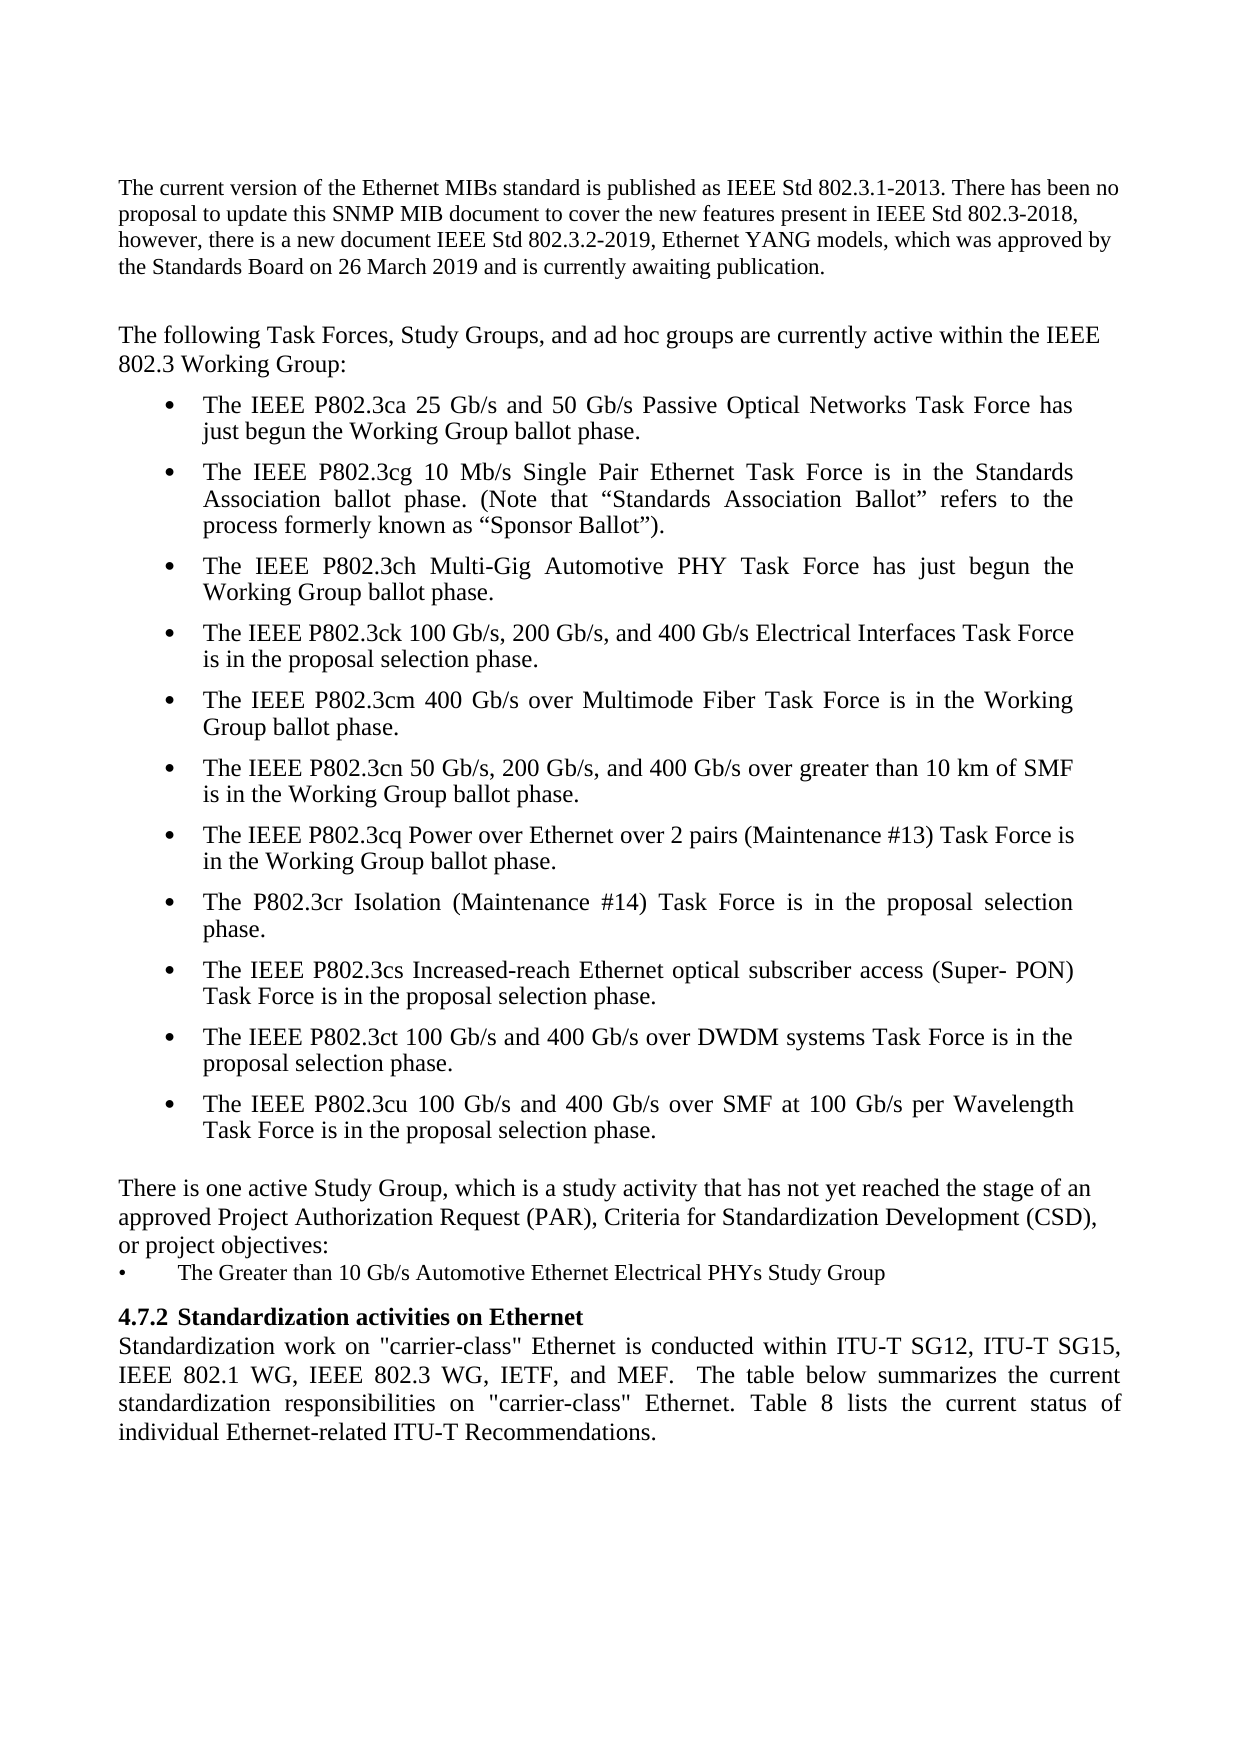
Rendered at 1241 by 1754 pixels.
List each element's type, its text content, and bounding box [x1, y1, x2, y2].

list The IEEE P802.3ca 25 Gb/s and 50 Gb/s Passive Optical Networks Task Force has just begun the Working Group ballot phase. [166, 393, 1075, 445]
list The IEEE P802.3cs Increased-reach Ethernet optical subscriber access (Super- PON) Task Force is in the proposal selection phase. [166, 957, 1075, 1010]
list The IEEE P802.3cg 10 Mb/s Single Pair Ethernet Task Force is in the Standards Association ballot phase. (Note that “Standards Association Ballot” refers to the process formerly known as “Sponsor Ballot”). [166, 460, 1075, 539]
list The following Task Forces, Study Groups, and ad hoc groups are currently active within the IEEE 802.3 Working Group: [118, 320, 1122, 378]
text Standardization work on "carrier-class" Ethernet is conducted within ITU-T SG12, ITU-T SG15, IEEE 802.1 WG, IEEE 802.3 WG, IETF, and MEF. The table below summarizes the current standardization responsibilities on "carrier-class" Ethernet. Table 8 lists the current status of individual Ethernet-related ITU-T Recommendations. [118, 1331, 1122, 1446]
text • The Greater than 10 Gb/s Automotive Ethernet Electrical PHYs Study Group [118, 1259, 1122, 1286]
list The IEEE P802.3ck 100 Gb/s, 200 Gb/s, and 400 Gb/s Electrical Interfaces Task Force is in the proposal selection phase. [166, 621, 1075, 673]
list The IEEE P802.3cq Power over Ethernet over 2 pairs (Maintenance #13) Task Force is in the Working Group ballot phase. [166, 823, 1075, 875]
text There is one active Study Group, which is a study activity that has not yet reached the stage of an approved Project Authorization Request (PAR), Criteria for Standardization Development (CSD), or project objectives: [118, 1173, 1122, 1259]
list The IEEE P802.3cn 50 Gb/s, 200 Gb/s, and 400 Gb/s over greater than 10 km of SMF is in the Working Group ballot phase. [166, 755, 1075, 808]
list The IEEE P802.3ct 100 Gb/s and 400 Gb/s over DWDM systems Task Force is in the proposal selection phase. [166, 1024, 1075, 1077]
list The current version of the Ethernet MIBs standard is published as IEEE Std 802.3.1-2013. There has been no proposal to update this SNMP MIB document to cover the new features present in IEEE Std 802.3-2018, however, there is a new document IEEE Std 802.3.2-2019, Ethernet YANG models, which was approved by the Standards Board on 26 March 2019 and is currently awaiting publication. [118, 174, 1122, 279]
list The IEEE P802.3cm 400 Gb/s over Multimode Fiber Task Force is in the Working Group ballot phase. [166, 688, 1075, 741]
subtitle Standardization activities on Ethernet [118, 1302, 1122, 1331]
list The IEEE P802.3ch Multi-Gig Automotive PHY Task Force has just begun the Working Group ballot phase. [166, 553, 1075, 606]
list The P802.3cr Isolation (Maintenance #14) Task Force is in the proposal selection phase. [166, 890, 1075, 942]
list The IEEE P802.3cu 100 Gb/s and 400 Gb/s over SMF at 100 Gb/s per Wavelength Task Force is in the proposal selection phase. [166, 1092, 1075, 1144]
